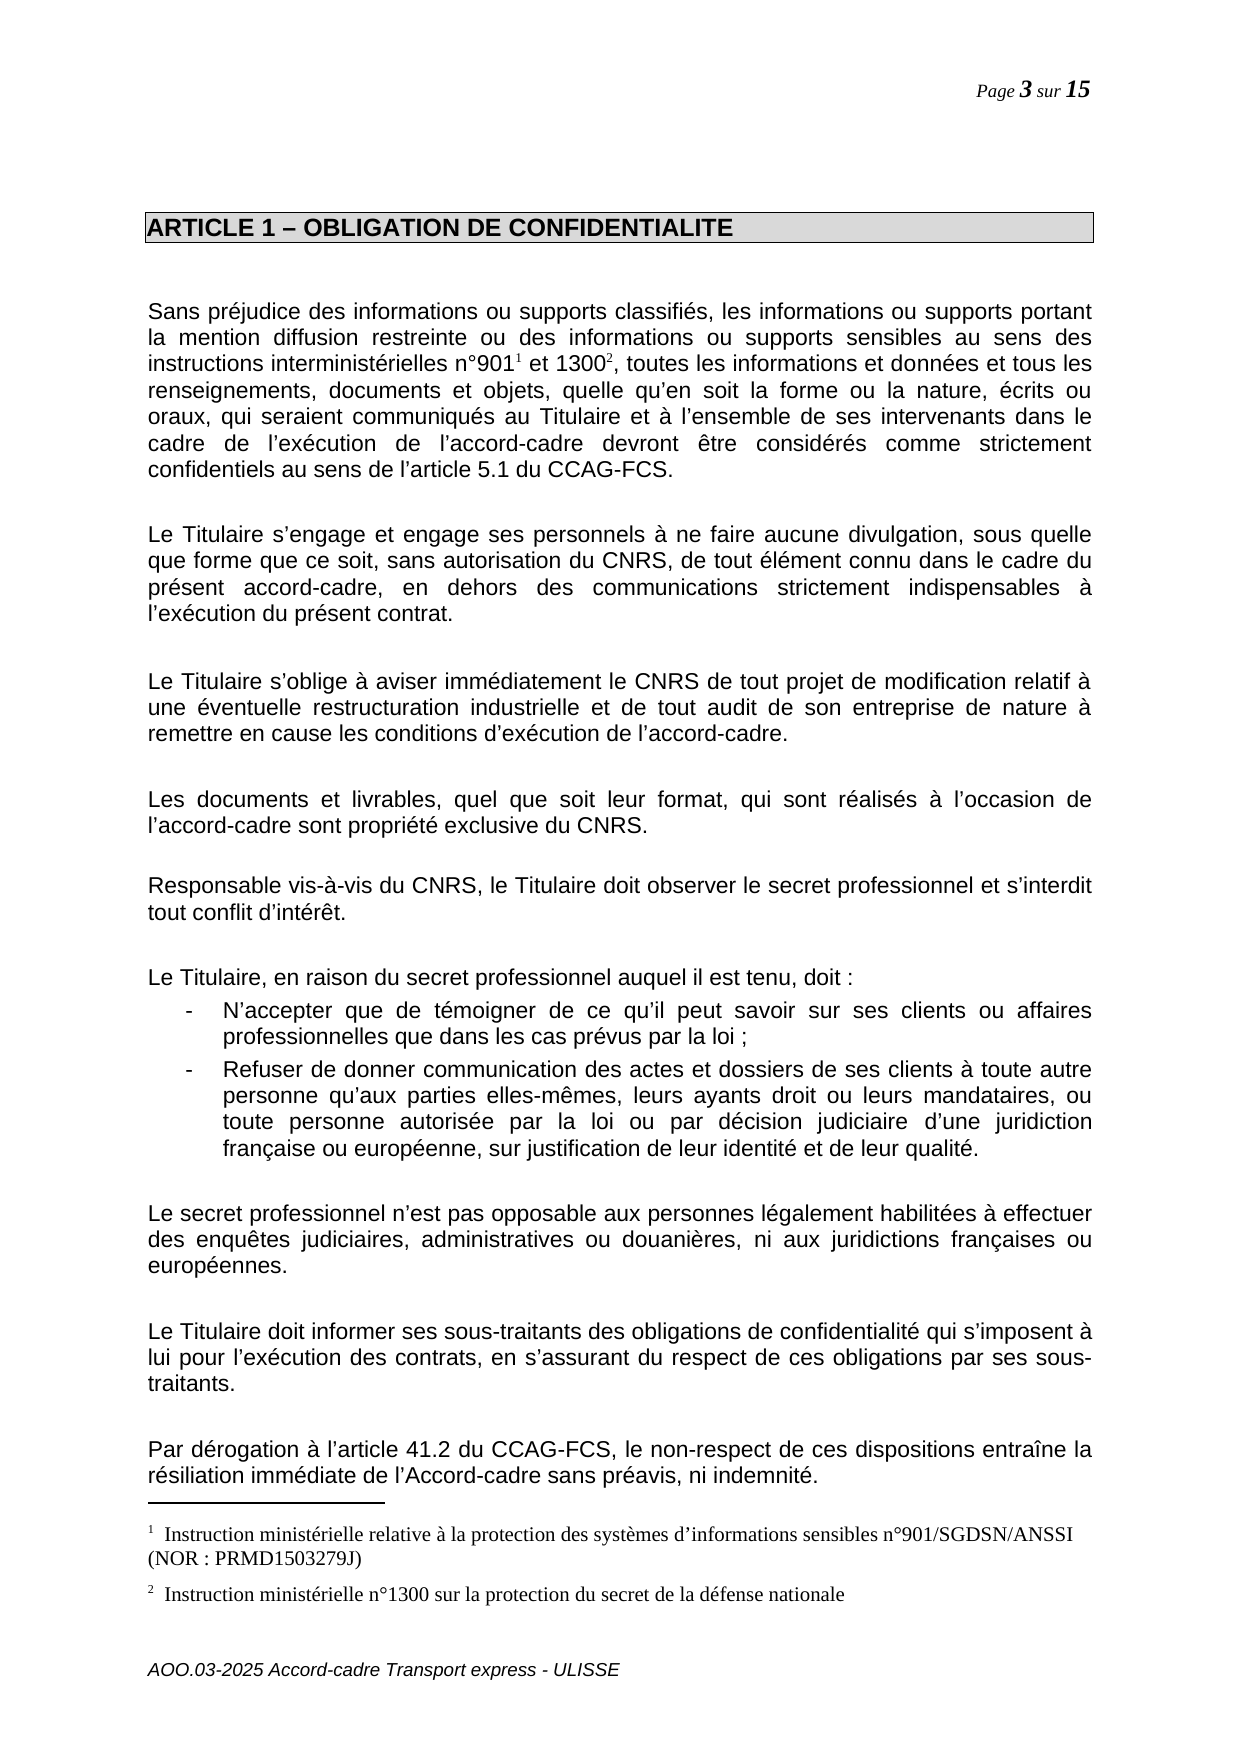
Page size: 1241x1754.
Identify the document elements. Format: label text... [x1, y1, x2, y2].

text Le Titulaire s’engage et engage ses personnels à ne faire aucune divulgation, sous quelle que forme que ce soit, sans autorisation du CNRS, de tout élément connu dans le cadre du présent accord-cadre, en dehors des communications strictement indispensables à l’exécution du présent contrat. [148, 521, 1093, 626]
text Sans préjudice des informations ou supports classifiés, les informations ou supports portant la mention diffusion restreinte ou des informations ou supports sensibles au sens des instructions interministérielles n°901 et 1300, toutes les informations et données et tous les renseignements, documents et objets, quelle qu’en soit la forme ou la nature, écrits ou oraux, qui seraient communiqués au Titulaire et à l’ensemble de ses intervenants dans le cadre de l’exécution de l’accord-cadre devront être considérés comme strictement confidentiels au sens de l’article 5.1 du CCAG-FCS. [148, 298, 1093, 482]
text ARTICLE 1 – OBLIGATION DE CONFIDENTIALITE [146, 213, 1093, 242]
list N’accepter que de témoigner de ce qu’il peut savoir sur ses clients ou affaires professionnelles que dans les cas prévus par la loi ; [185, 997, 1093, 1049]
text Le Titulaire doit informer ses sous-traitants des obligations de confidentialité qui s’imposent à lui pour l’exécution des contrats, en s’assurant du respect de ces obligations par ses sous-traitants. [148, 1318, 1093, 1397]
text Responsable vis-à-vis du CNRS, le Titulaire doit observer le secret professionnel et s’interdit tout conflit d’intérêt. [148, 872, 1093, 925]
text Le secret professionnel n’est pas opposable aux personnes légalement habilitées à effectuer des enquêtes judiciaires, administratives ou douanières, ni aux juridictions françaises ou européennes. [148, 1200, 1093, 1279]
text Le Titulaire, en raison du secret professionnel auquel il est tenu, doit : [148, 964, 1093, 990]
text Les documents et livrables, quel que soit leur format, qui sont réalisés à l’occasion de l’accord-cadre sont propriété exclusive du CNRS. [148, 786, 1093, 838]
text Le Titulaire s’oblige à aviser immédiatement le CNRS de tout projet de modification relatif à une éventuelle restructuration industrielle et de tout audit de son entreprise de nature à remettre en cause les conditions d’exécution de l’accord-cadre. [148, 668, 1093, 747]
text Par dérogation à l’article 41.2 du CCAG-FCS, le non-respect de ces dispositions entraîne la résiliation immédiate de l’Accord-cadre sans préavis, ni indemnité. [148, 1436, 1093, 1488]
list Refuser de donner communication des actes et dossiers de ses clients à toute autre personne qu’aux parties elles-mêmes, leurs ayants droit ou leurs mandataires, ou toute personne autorisée par la loi ou par décision judiciaire d’une juridiction française ou européenne, sur justification de leur identité et de leur qualité. [185, 1056, 1093, 1161]
